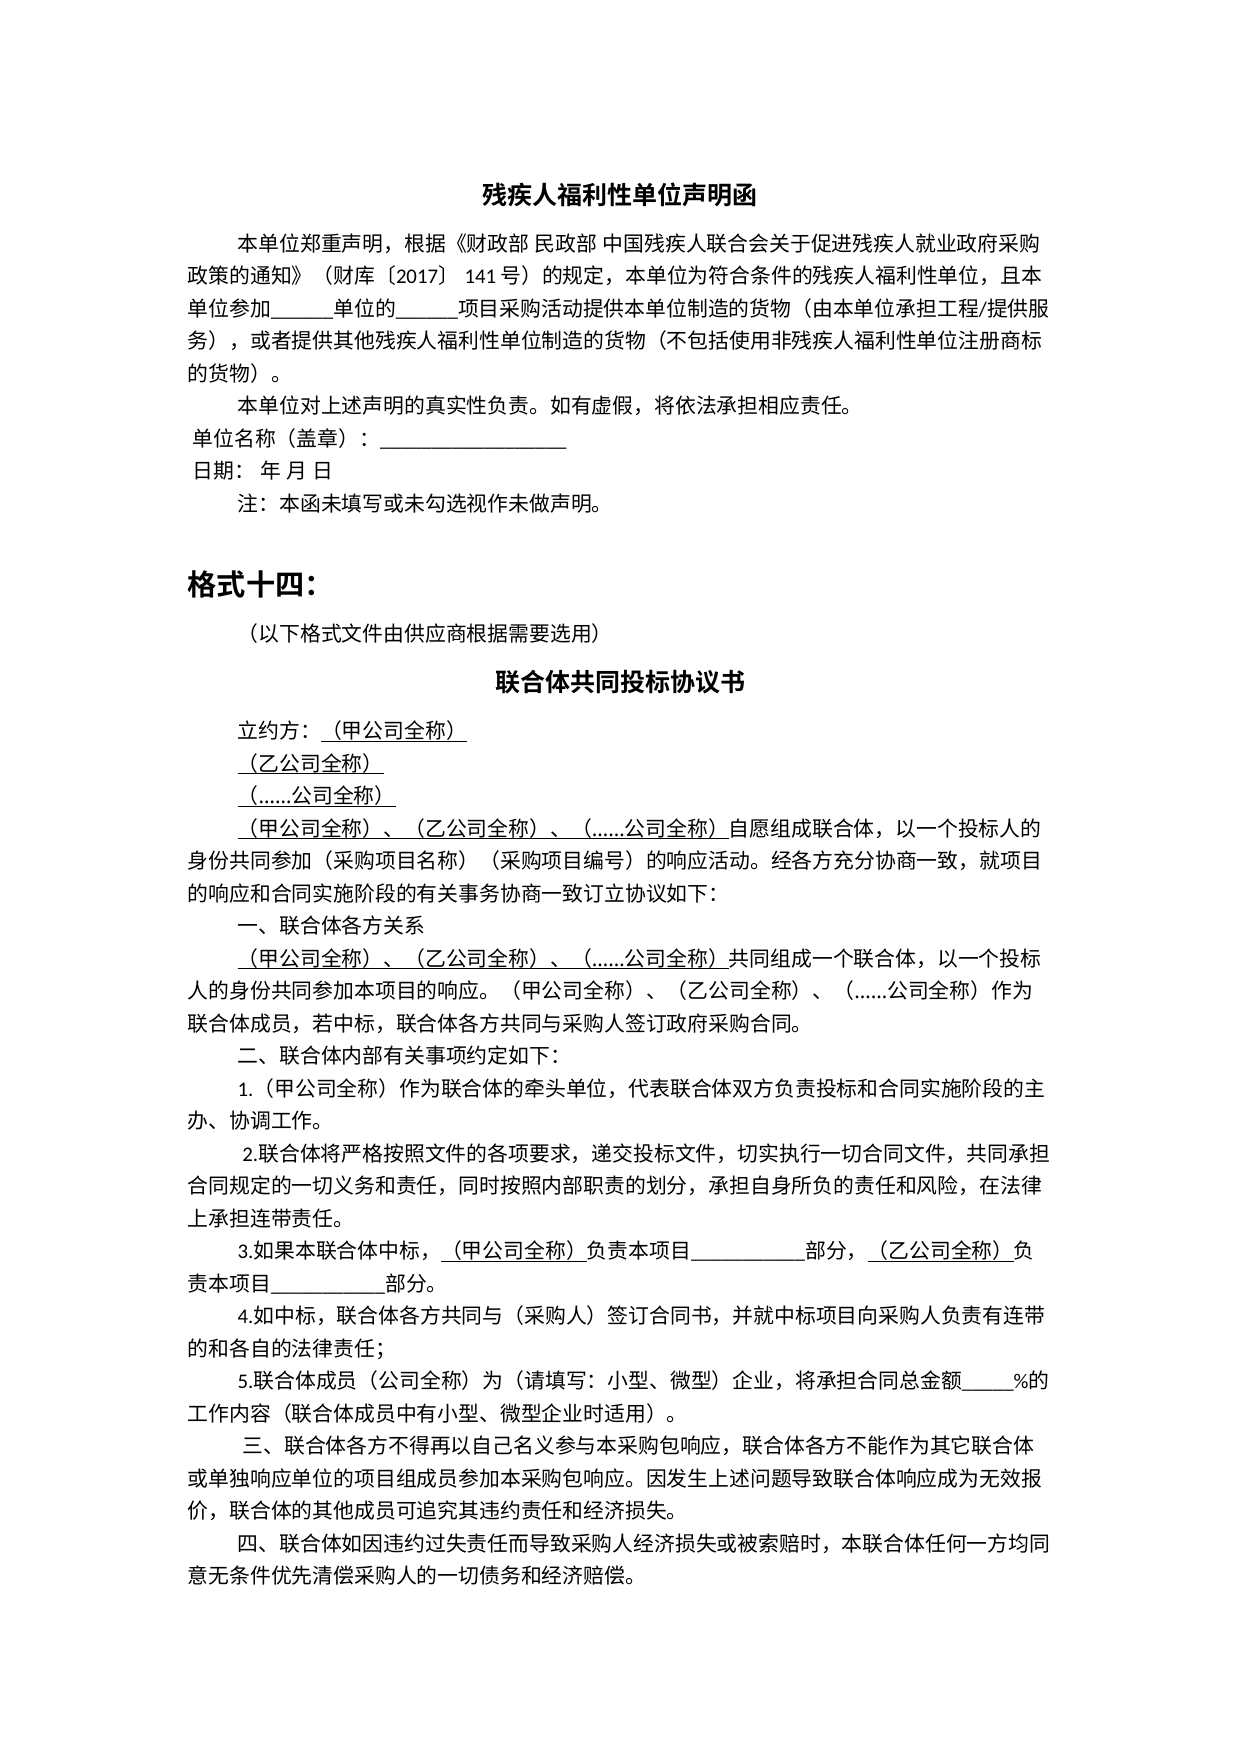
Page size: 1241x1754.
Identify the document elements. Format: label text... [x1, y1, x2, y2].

text 5.联合体成员（公司全称）为（请填写：小型、微型）企业，将承担合同总金额_____%的工作内容（联合体成员中有小型、微型企业时适用）。 [187, 1364, 1053, 1429]
text （甲公司全称）、（乙公司全称）、（……公司全称）共同组成一个联合体，以一个投标人的身份共同参加本项目的响应。（甲公司全称）、（乙公司全称）、（……公司全称）作为联合体成员，若中标，联合体各方共同与采购人签订政府采购合同。 [187, 942, 1053, 1039]
text （以下格式文件由供应商根据需要选用） [187, 617, 1053, 649]
text （甲公司全称）、（乙公司全称）、（……公司全称）自愿组成联合体，以一个投标人的身份共同参加（采购项目名称）（采购项目编号）的响应活动。经各方充分协商一致，就项目的响应和合同实施阶段的有关事务协商一致订立协议如下： [187, 812, 1053, 909]
text 四、联合体如因违约过失责任而导致采购人经济损失或被索赔时，本联合体任何一方均同意无条件优先清偿采购人的一切债务和经济赔偿。 [187, 1527, 1053, 1592]
text 1.（甲公司全称）作为联合体的牵头单位，代表联合体双方负责投标和合同实施阶段的主办、协调工作。 [187, 1072, 1053, 1137]
text 联合体共同投标协议书 [187, 649, 1053, 714]
text 注：本函未填写或未勾选视作未做声明。 [187, 487, 1053, 519]
text 一、联合体各方关系 [187, 909, 1053, 942]
text 格式十四： [187, 552, 1053, 617]
text 二、联合体内部有关事项约定如下： [187, 1039, 1053, 1072]
text 日期： 年 月 日 [187, 454, 1053, 487]
text （乙公司全称） [187, 747, 1053, 779]
text （……公司全称） [187, 779, 1053, 812]
text 本单位郑重声明，根据《财政部 民政部 中国残疾人联合会关于促进残疾人就业政府采购政策的通知》（财库〔2017〕 141号）的规定，本单位为符合条件的残疾人福利性单位，且本单位参加______单位的______项目采购活动提供本单位制造的货物（由本单位承担工程/提供服务），或者提供其他残疾人福利性单位制造的货物（不包括使用非残疾人福利性单位注册商标的货物）。 [187, 227, 1053, 389]
text 4.如中标，联合体各方共同与（采购人）签订合同书，并就中标项目向采购人负责有连带的和各自的法律责任； [187, 1299, 1053, 1364]
text 残疾人福利性单位声明函 [187, 162, 1053, 227]
text 2.联合体将严格按照文件的各项要求，递交投标文件，切实执行一切合同文件，共同承担合同规定的一切义务和责任，同时按照内部职责的划分，承担自身所负的责任和风险，在法律上承担连带责任。 [187, 1137, 1053, 1234]
text 本单位对上述声明的真实性负责。如有虚假，将依法承担相应责任。 [187, 389, 1053, 422]
text 单位名称（盖章）：__________________ [187, 422, 1053, 454]
text 3.如果本联合体中标，（甲公司全称）负责本项目___________部分，（乙公司全称）负责本项目___________部分。 [187, 1234, 1053, 1299]
text 三、联合体各方不得再以自己名义参与本采购包响应，联合体各方不能作为其它联合体或单独响应单位的项目组成员参加本采购包响应。因发生上述问题导致联合体响应成为无效报价，联合体的其他成员可追究其违约责任和经济损失。 [187, 1429, 1053, 1527]
text 立约方：（甲公司全称） [187, 714, 1053, 747]
